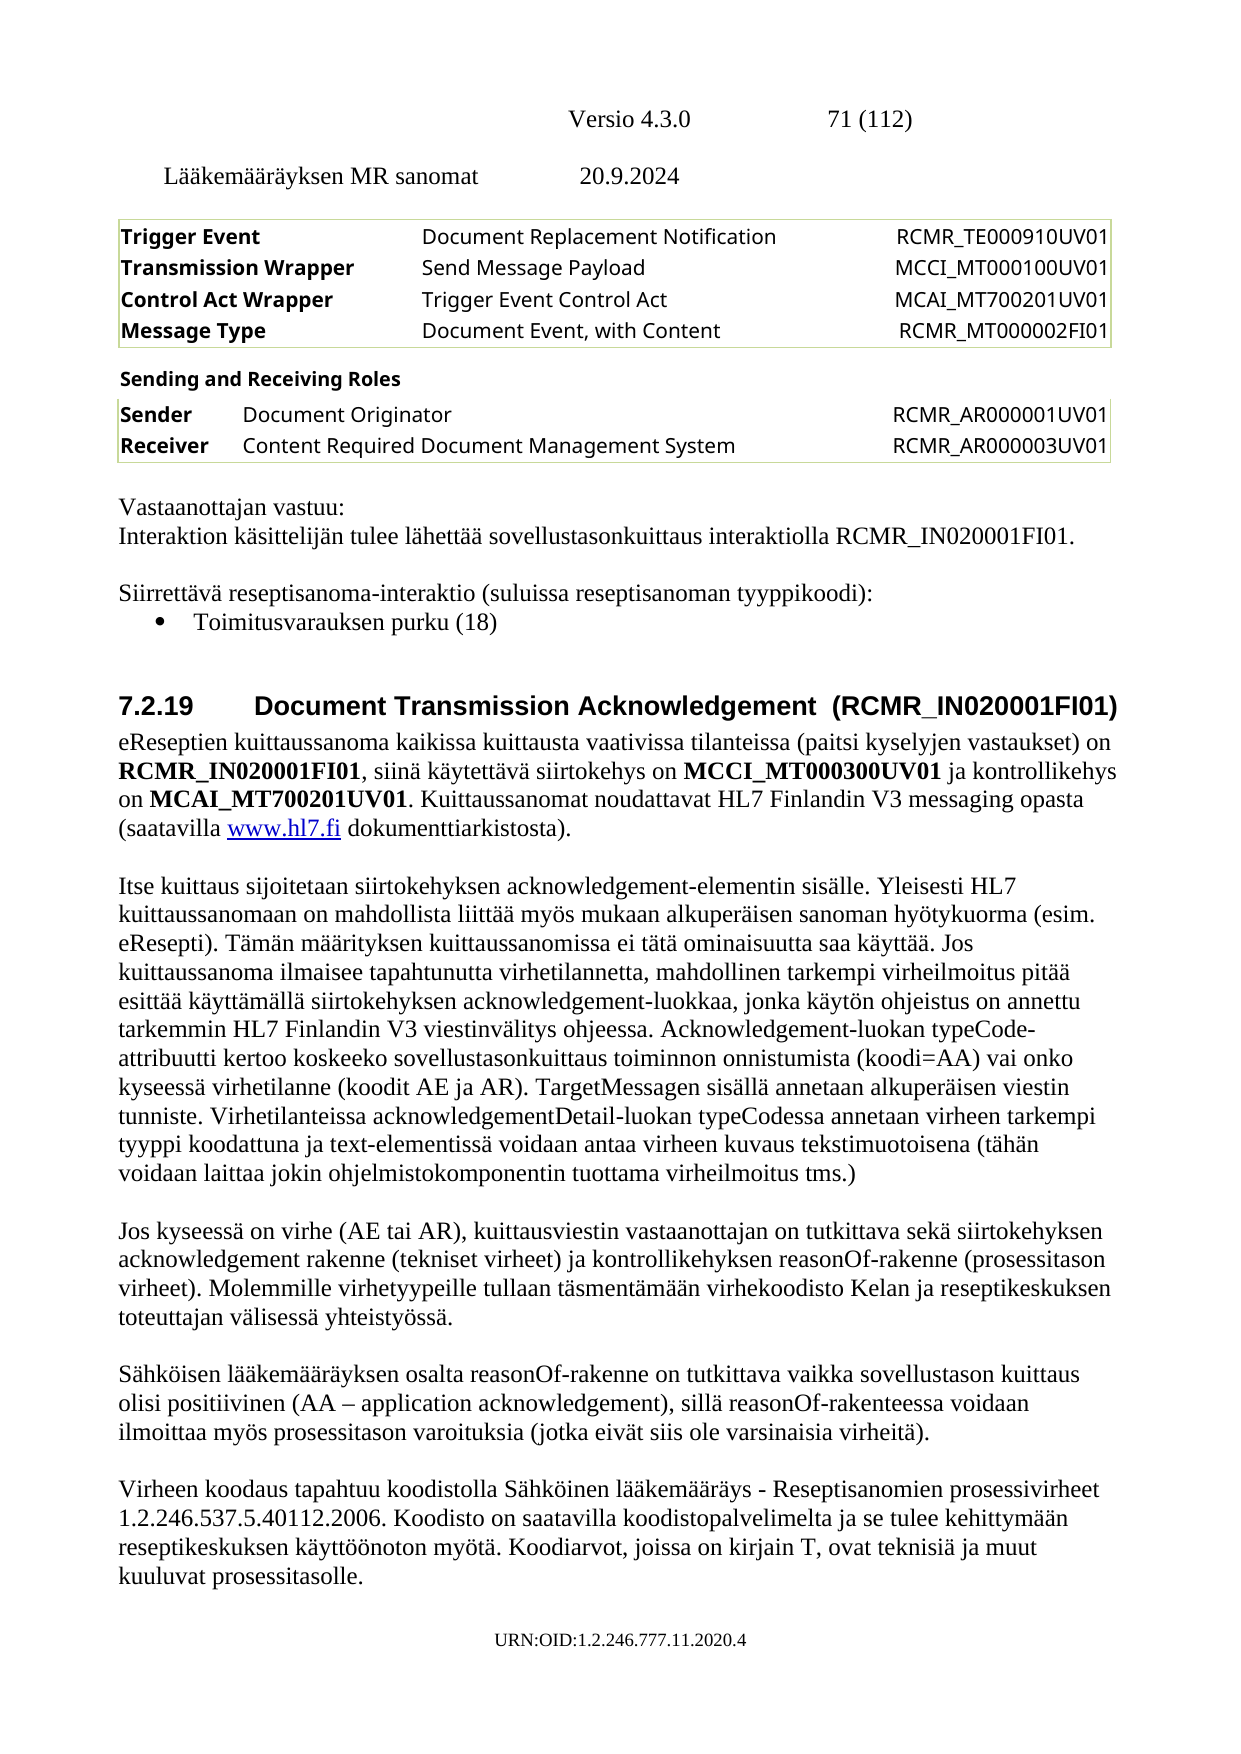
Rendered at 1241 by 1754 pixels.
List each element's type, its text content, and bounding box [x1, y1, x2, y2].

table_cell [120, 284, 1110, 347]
text Sähköisen lääkemääräyksen osalta reasonOf-rakenne on tutkittava vaikka sovellustason kuittaus olisi positiivinen (AA – application acknowledgement), sillä reasonOf-rakenteessa voidaan ilmoittaa myös prosessitason varoituksia (jotka eivät siis ole varsinaisia virheitä). [118, 1359, 1122, 1446]
text Jos kyseessä on virhe (AE tai AR), kuittausviestin vastaanottajan on tutkittava sekä siirtokehyksen acknowledgement rakenne (tekniset virheet) ja kontrollikehyksen reasonOf-rakenne (prosessitason virheet). Molemmille virhetyypeille tullaan täsmentämään virhekoodisto Kelan ja reseptikeskuksen toteuttajan välisessä yhteistyössä. [118, 1216, 1122, 1331]
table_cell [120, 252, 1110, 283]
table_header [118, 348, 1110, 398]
text Vastaanottajan vastuu: [118, 492, 1122, 521]
list Toimitusvarauksen purku (18) [156, 607, 1122, 636]
text Interaktion käsittelijän tulee lähettää sovellustasonkuittaus interaktiolla RCMR_IN020001FI01. [118, 521, 1122, 549]
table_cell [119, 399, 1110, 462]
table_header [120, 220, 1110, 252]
text Siirrettävä reseptisanoma-interaktio (suluissa reseptisanoman tyyppikoodi): [118, 578, 1122, 607]
text Virheen koodaus tapahtuu koodistolla Sähköinen lääkemääräys - Reseptisanomien prosessivirheet 1.2.246.537.5.40112.2006. Koodisto on saatavilla koodistopalvelimelta ja se tulee kehittymään reseptikeskuksen käyttöönoton myötä. Koodiarvot, joissa on kirjain T, ovat teknisiä ja muut kuuluvat prosessitasolle. [118, 1474, 1122, 1589]
subtitle Document Transmission Acknowledgement (RCMR_IN020001FI01) [118, 689, 1122, 721]
text eReseptien kuittaussanoma kaikissa kuittausta vaativissa tilanteissa (paitsi kyselyjen vastaukset) on RCMR_IN020001FI01, siinä käytettävä siirtokehys on MCCI_MT000300UV01 ja kontrollikehys on MCAI_MT700201UV01. Kuittaussanomat noudattavat HL7 Finlandin V3 messaging opasta (saatavilla www.hl7.fi dokumenttiarkistosta). [118, 727, 1122, 842]
text Itse kuittaus sijoitetaan siirtokehyksen acknowledgement-elementin sisälle. Yleisesti HL7 kuittaussanomaan on mahdollista liittää myös mukaan alkuperäisen sanoman hyötykuorma (esim. eResepti). Tämän määrityksen kuittaussanomissa ei tätä ominaisuutta saa käyttää. Jos kuittaussanoma ilmaisee tapahtunutta virhetilannetta, mahdollinen tarkempi virheilmoitus pitää esittää käyttämällä siirtokehyksen acknowledgement-luokkaa, jonka käytön ohjeistus on annettu tarkemmin HL7 Finlandin V3 viestinvälitys ohjeessa. Acknowledgement-luokan typeCode-attribuutti kertoo koskeeko sovellustasonkuittaus toiminnon onnistumista (koodi=AA) vai onko kyseessä virhetilanne (koodit AE ja AR). TargetMessagen sisällä annetaan alkuperäisen viestin tunniste. Virhetilanteissa acknowledgementDetail-luokan typeCodessa annetaan virheen tarkempi tyyppi koodattuna ja text-elementissä voidaan antaa virheen kuvaus tekstimuotoisena (tähän voidaan laittaa jokin ohjelmistokomponentin tuottama virheilmoitus tms.) [118, 871, 1122, 1187]
